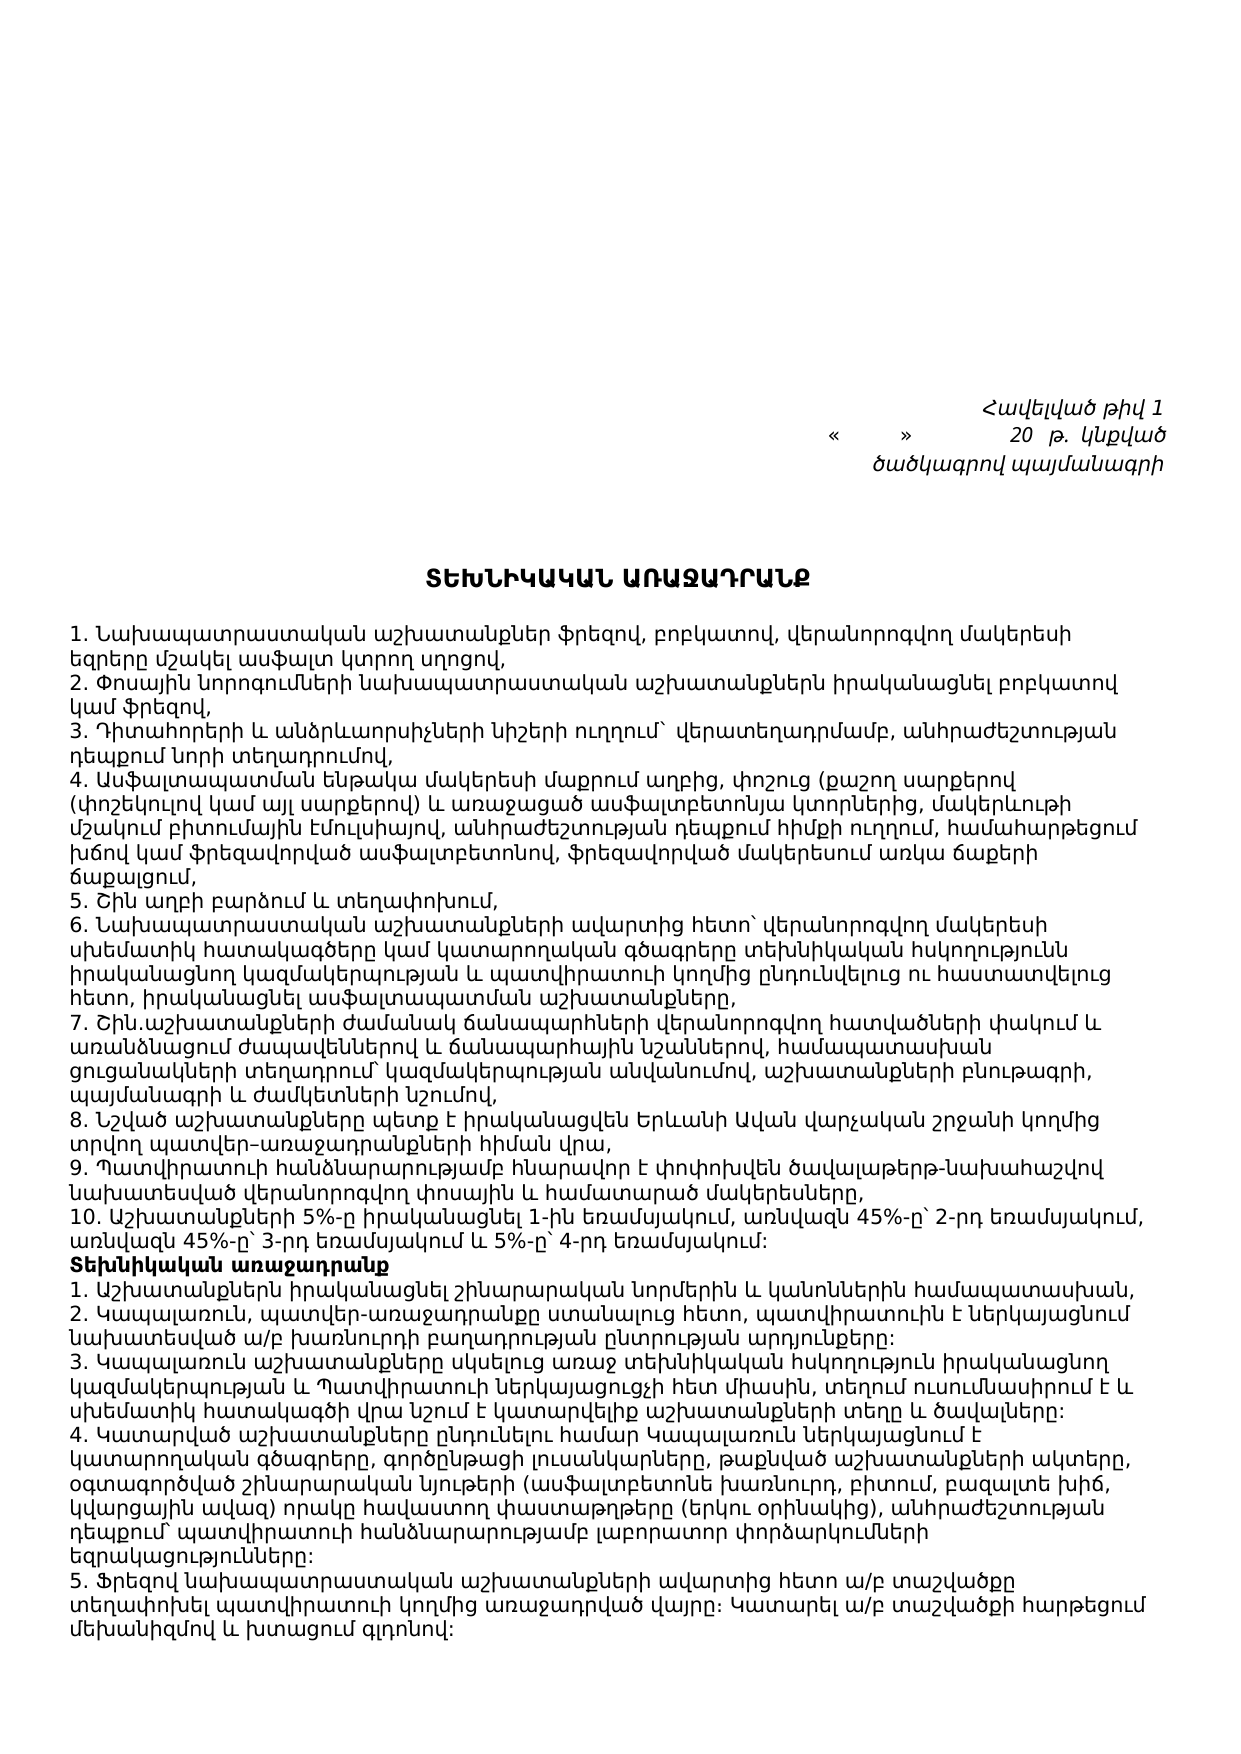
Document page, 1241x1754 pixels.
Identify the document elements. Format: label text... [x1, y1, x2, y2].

text Հավելված թիվ 1 [69, 396, 1167, 420]
text Տեխնիկական առաջադրանք [69, 1253, 1167, 1278]
text 1. Նախապատրաստական աշխատանքներ ֆրեզով, բոբկատով, վերանորոգվող մակերեսի եզրերը մշակել ասֆալտ կտրող սղոցով, [69, 622, 1148, 671]
text « » 20 թ. կնքված [69, 420, 1167, 449]
text ՏԵԽՆԻԿԱԿԱՆ ԱՌԱՋԱԴՐԱՆՔ [69, 564, 1167, 593]
text 7. Շին.աշխատանքների ժամանակ ճանապարհների վերանորոգվող հատվածների փակում և առանձնացում ժապավեններով և ճանապարհային նշաններով, համապատասխան ցուցանակների տեղադրում՝ կազմակերպության անվանումով, աշխատանքների բնութագրի, պայմանագրի և ժամկետների նշումով, [69, 1011, 1148, 1108]
list 5. Ֆրեզով նախապատրաստական աշխատանքների ավարտից հետո ա/բ տաշվածքը տեղափոխել պատվիրատուի կողմից առաջադրված վայրը։ Կատարել ա/բ տաշվածքի հարթեցում մեխանիզմով և խտացում գլդոնով: [69, 1569, 1148, 1642]
text 9. Պատվիրատուի հանձնարարությամբ հնարավոր է փոփոխվեն ծավալաթերթ-նախահաշվով նախատեսված վերանորոգվող փոսային և համատարած մակերեսները, [69, 1156, 1148, 1205]
text 8. Նշված աշխատանքները պետք է իրականացվեն Երևանի Ավան վարչական շրջանի կողմից տրվող պատվեր–առաջադրանքների հիման վրա, [69, 1108, 1148, 1156]
text ծածկագրով պայմանագրի [69, 449, 1167, 477]
list 2. Կապալառուն, պատվեր-առաջադրանքը ստանալուց հետո, պատվիրատուին է ներկայացնում նախատեսված ա/բ խառնուրդի բաղադրության ընտրության արդյունքերը: [69, 1302, 1148, 1350]
list 3. Կապալառուն աշխատանքները սկսելուց առաջ տեխնիկական հսկողություն իրականացնող կազմակերպության և Պատվիրատուի ներկայացուցչի հետ միասին, տեղում ուսումնասիրում է և սխեմատիկ հատակագծի վրա նշում է կատարվելիք աշխատանքների տեղը և ծավալները: [69, 1350, 1148, 1423]
list 1. Աշխատանքներն իրականացնել շինարարական նորմերին և կանոններին համապատասխան, [69, 1278, 1148, 1302]
text 5. Շին աղբի բարձում և տեղափոխում, [69, 889, 1148, 913]
text 4. Ասֆալտապատման ենթակա մակերեսի մաքրում աղբից, փոշուց (քաշող սարքերով (փոշեկուլով կամ այլ սարքերով) և առաջացած ասֆալտբետոնյա կտորներից, մակերևութի մշակում բիտումային էմուլսիայով, անհրաժեշտության դեպքում հիմքի ուղղում, համահարթեցում խճով կամ ֆրեզավորված ասֆալտբետոնով, ֆրեզավորված մակերեսում առկա ճաքերի ճաքալցում, [69, 768, 1148, 889]
list 4. Կատարված աշխատանքները ընդունելու համար Կապալառուն ներկայացնում է կատարողական գծագրերը, գործընթացի լուսանկարները, թաքնված աշխատանքների ակտերը, օգտագործված շինարարական նյութերի (ասֆալտբետոնե խառնուրդ, բիտում, բազալտե խիճ, կվարցային ավազ) որակը հավաստող փաստաթղթերը (երկու օրինակից), անհրաժեշտության դեպքում՝ պատվիրատուի հանձնարարությամբ լաբորատոր փորձարկումների եզրակացությունները: [69, 1423, 1148, 1569]
text 2. Փոսային նորոգումների նախապատրաստական աշխատանքներն իրականացնել բոբկատով կամ ֆրեզով, [69, 671, 1148, 719]
text 3. Դիտահորերի և անձրևաորսիչների նիշերի ուղղում` վերատեղադրմամբ, անհրաժեշտության դեպքում նորի տեղադրումով, [69, 719, 1148, 768]
text 6. Նախապատրաստական աշխատանքների ավարտից հետո՝ վերանորոգվող մակերեսի սխեմատիկ հատակագծերը կամ կատարողական գծագրերը տեխնիկական հսկողությունն իրականացնող կազմակերպության և պատվիրատուի կողմից ընդունվելուց ու հաստատվելուց հետո, իրականացնել ասֆալտապատման աշխատանքները, [69, 913, 1148, 1011]
text 10. Աշխատանքների 5%-ը իրականացնել 1-ին եռամսյակում, առնվազն 45%-ը՝ 2-րդ եռամսյակում, առնվազն 45%-ը՝ 3-րդ եռամսյակում և 5%-ը՝ 4-րդ եռամսյակում: [69, 1205, 1148, 1253]
